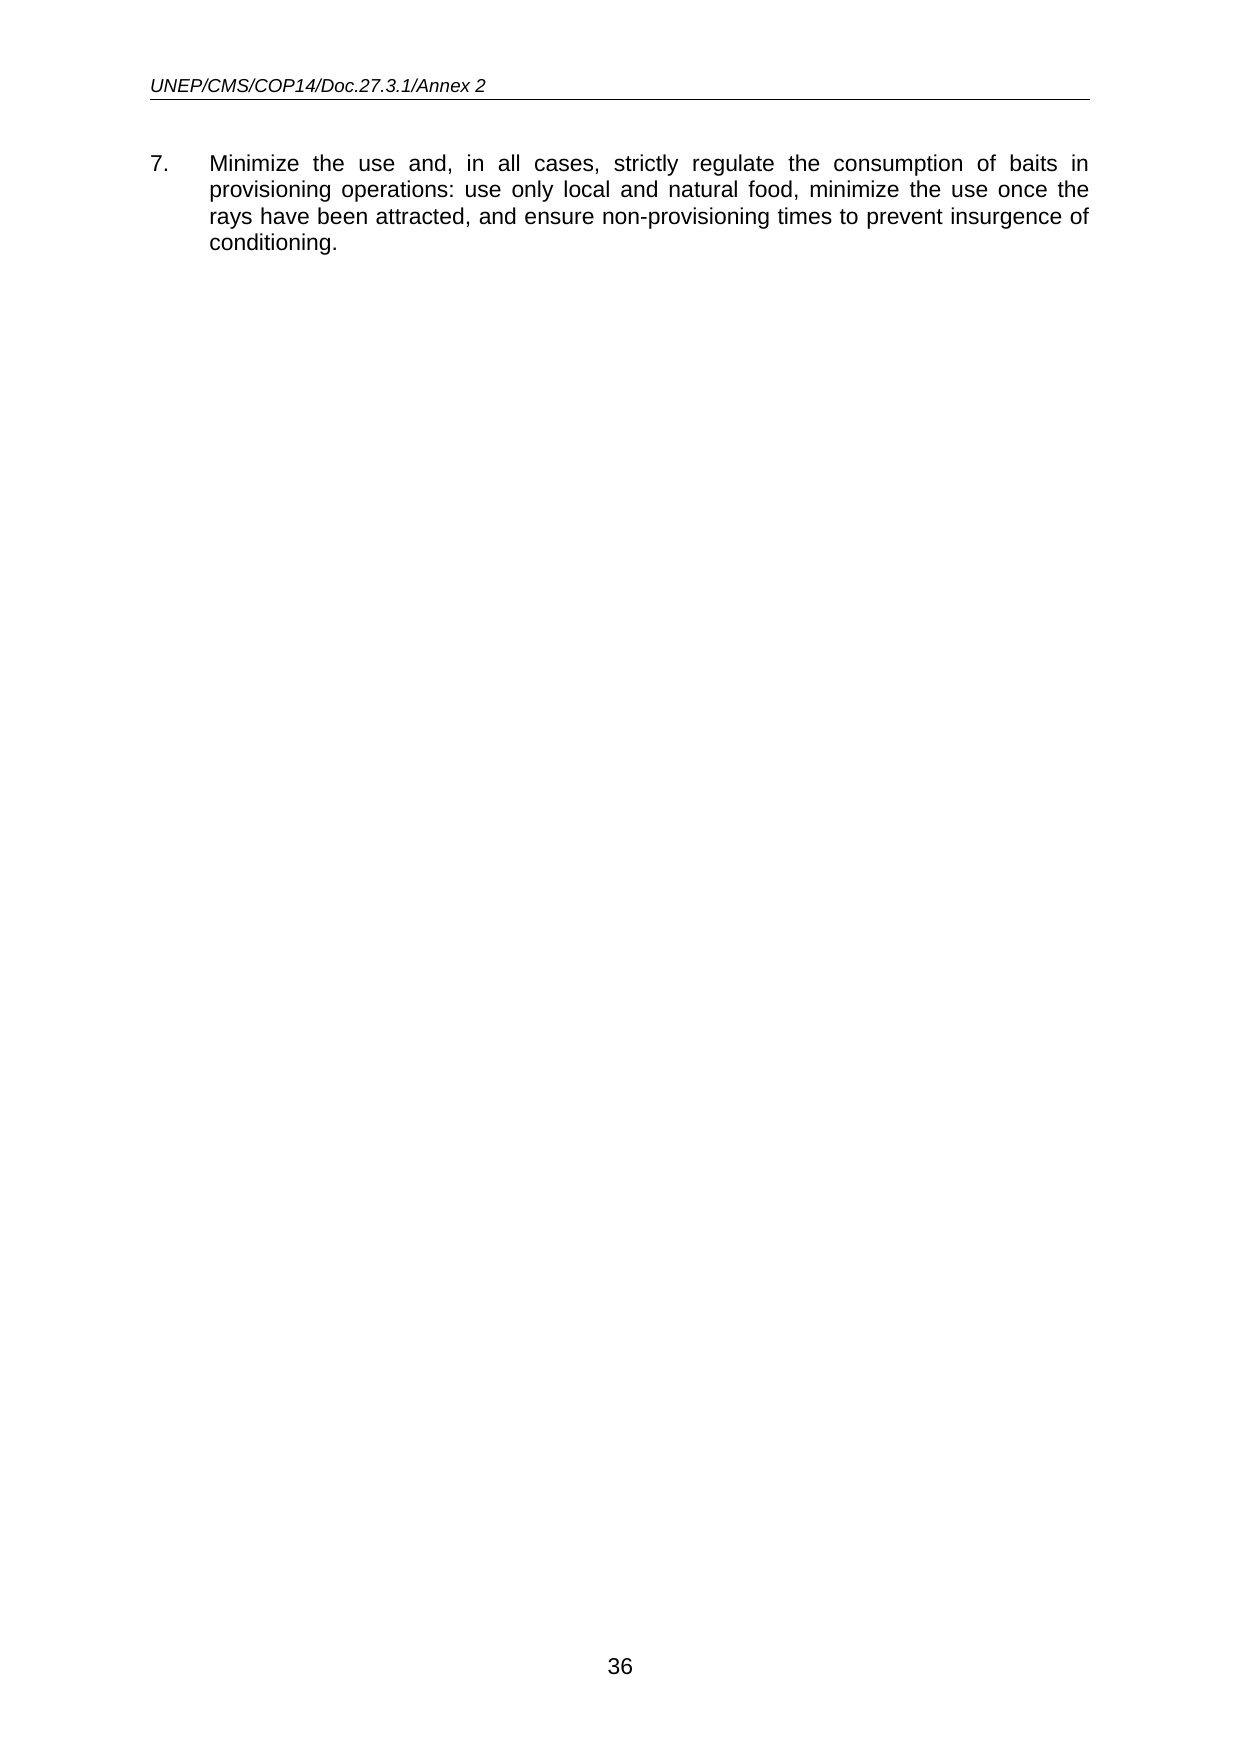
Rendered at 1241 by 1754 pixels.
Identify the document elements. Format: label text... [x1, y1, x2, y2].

list Minimize the use and, in all cases, strictly regulate the consumption of baits in provisioning operations: use only local and natural food, minimize the use once the rays have been attracted, and ensure non-provisioning times to prevent insurgence of conditioning. [150, 150, 1090, 255]
